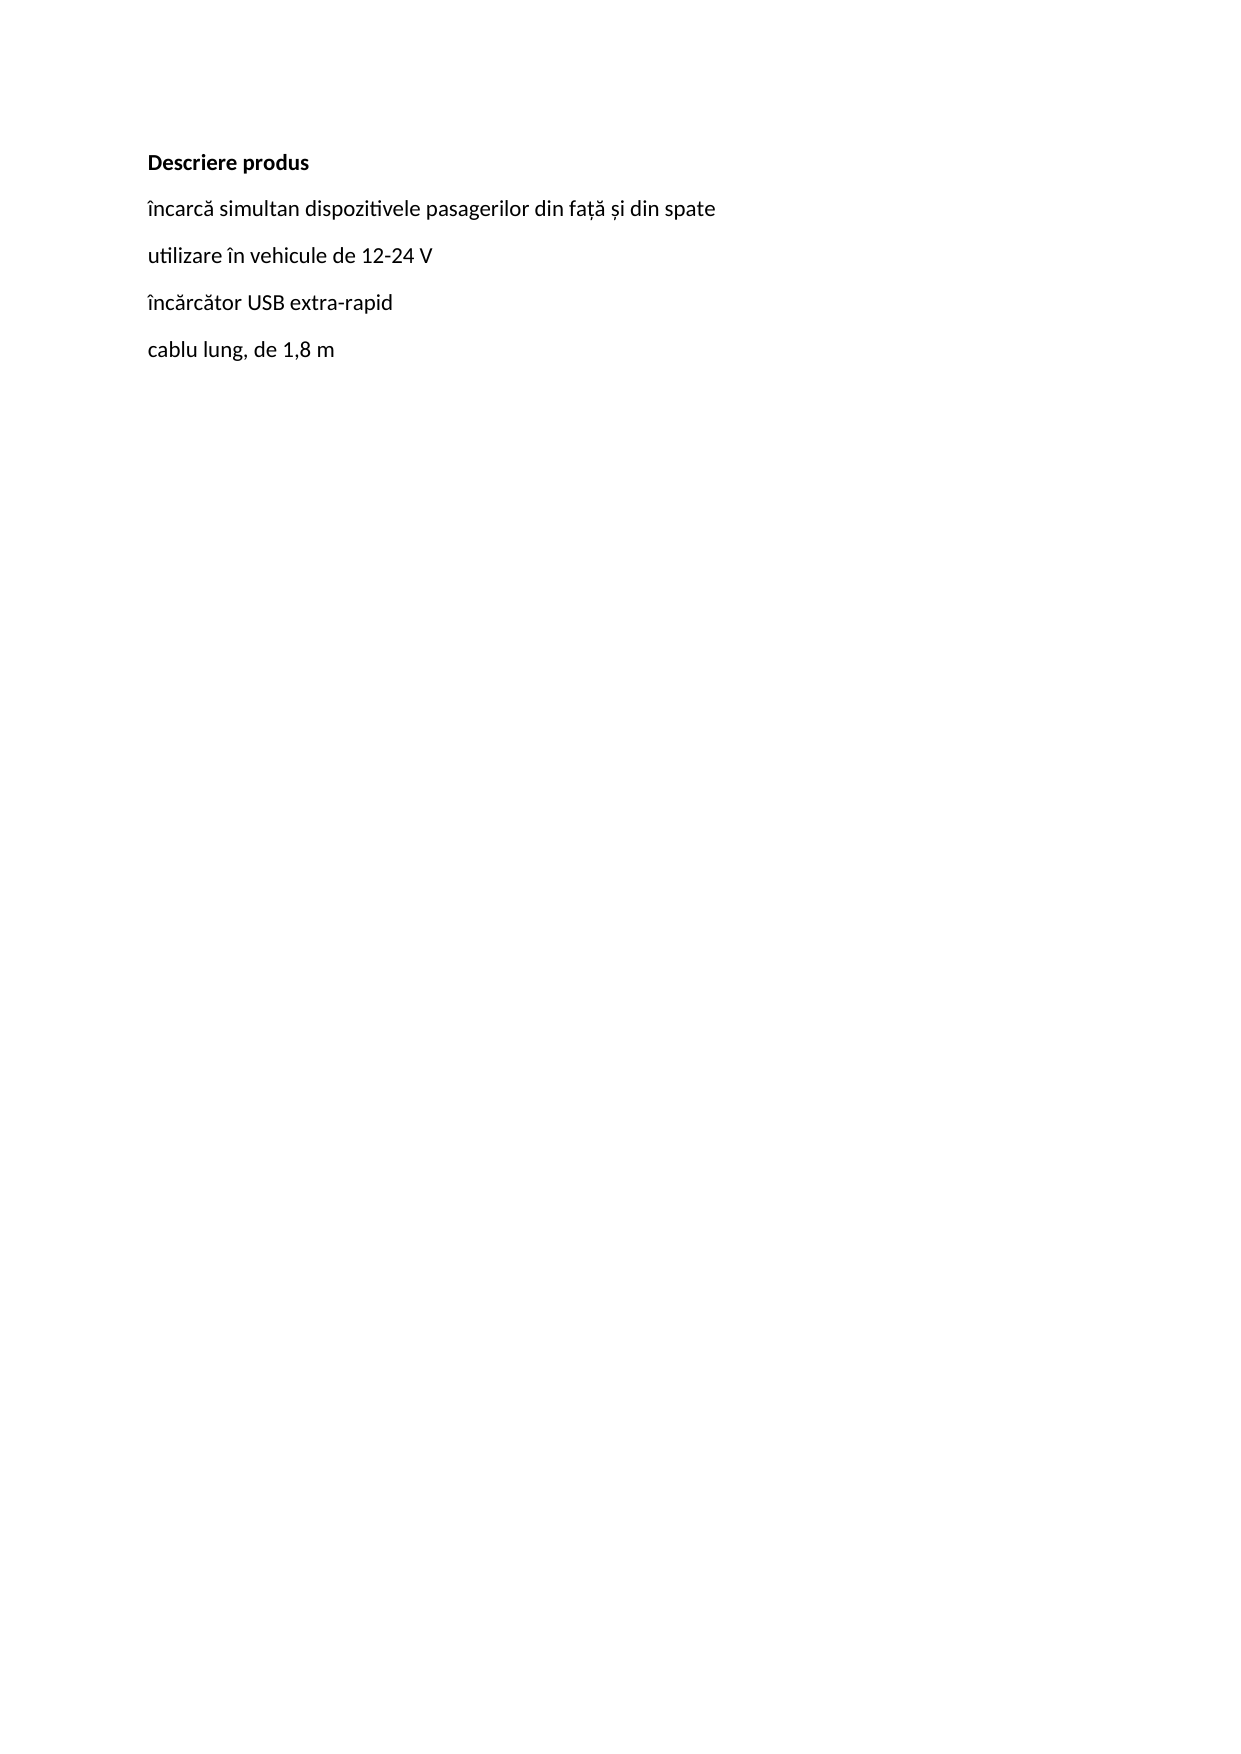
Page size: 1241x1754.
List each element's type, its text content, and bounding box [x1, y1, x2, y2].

text încărcător USB extra-rapid [148, 288, 1093, 316]
text Descriere produs [148, 148, 1093, 176]
text utilizare în vehicule de 12-24 V [148, 241, 1093, 269]
text încarcă simultan dispozitivele pasagerilor din față și din spate [148, 194, 1093, 222]
text cablu lung, de 1,8 m [148, 335, 1093, 363]
